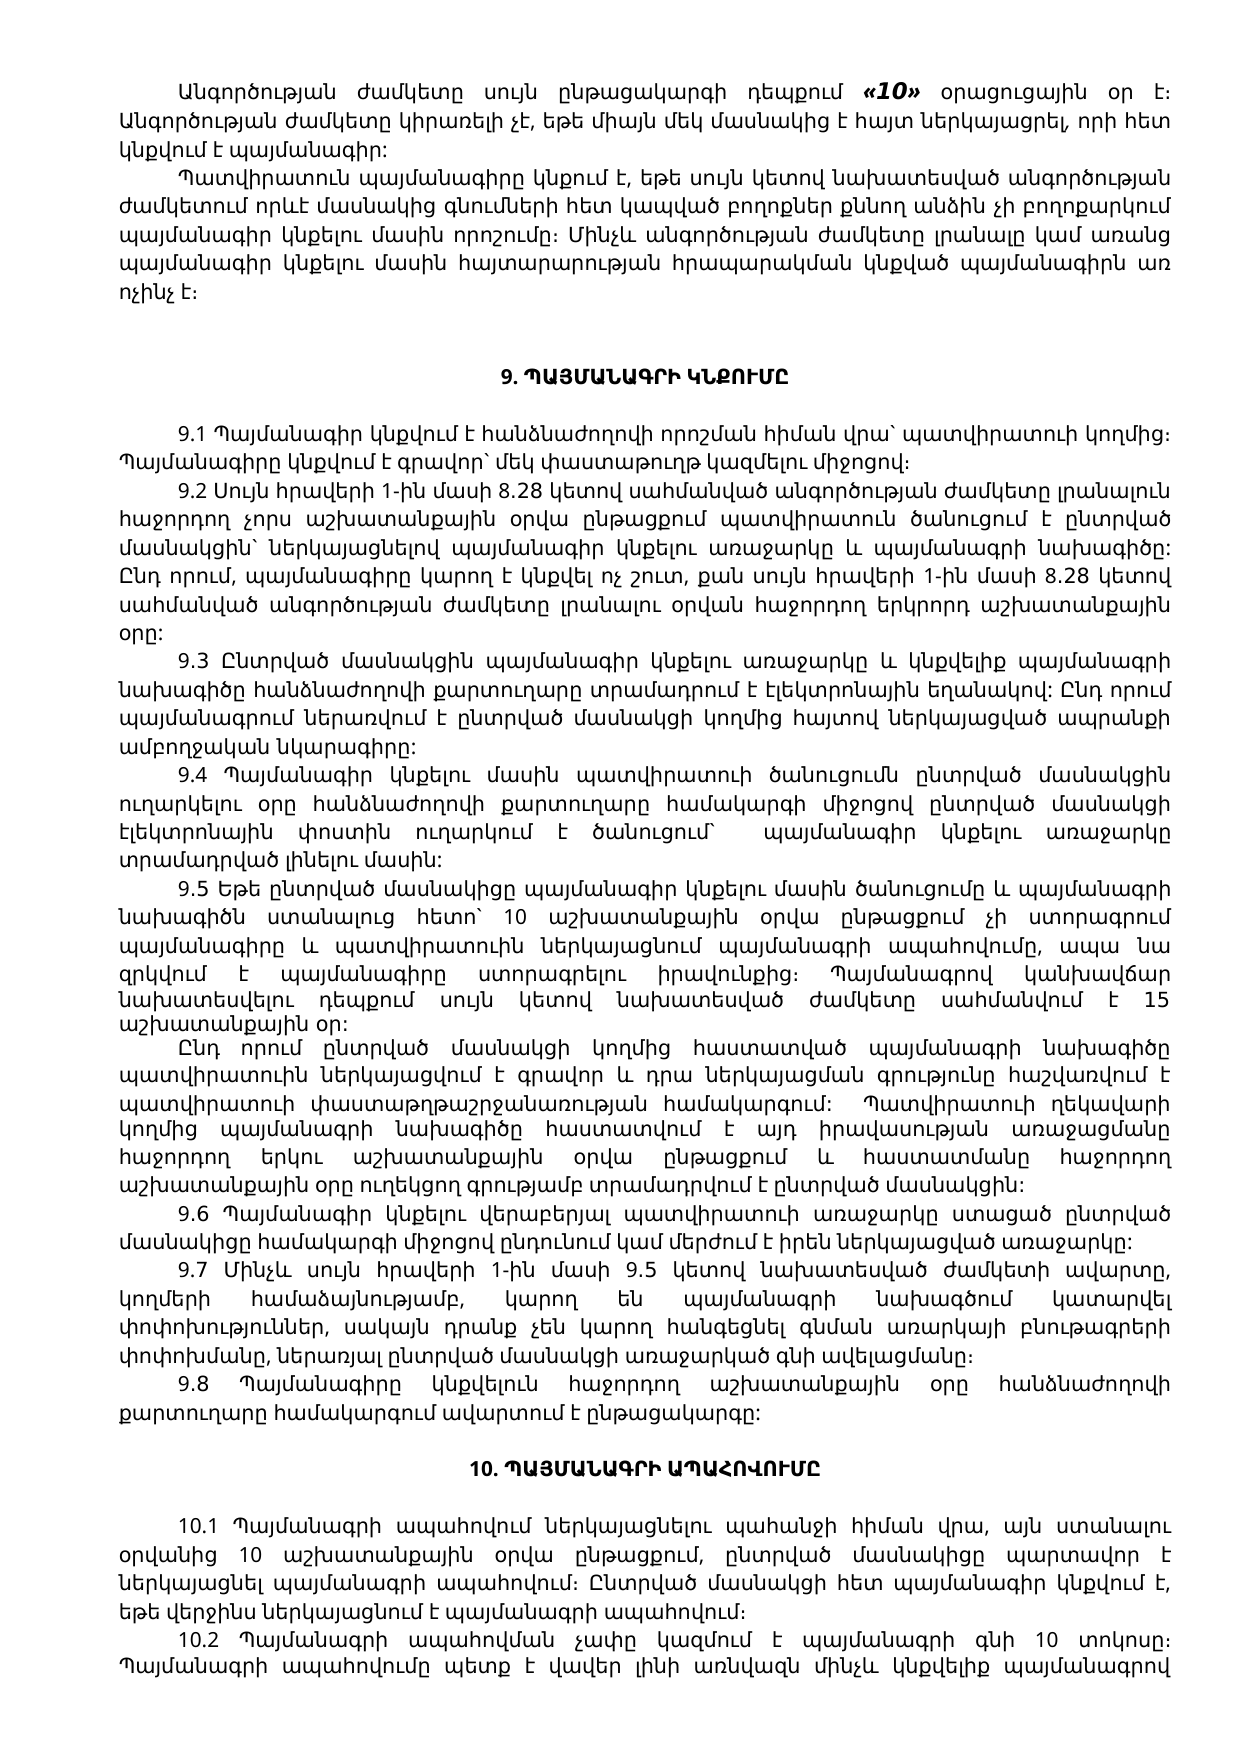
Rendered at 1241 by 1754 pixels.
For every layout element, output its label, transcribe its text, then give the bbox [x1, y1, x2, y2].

text 9.3 Ընտրված մասնակցին պայմանագիր կնքելու առաջարկը և կնքվելիք պայմանագրի նախագիծը հանձնաժողովի քարտուղարը տրամադրում է էլեկտրոնային եղանակով: Ընդ որում պայմանագրում ներառվում է ընտրված մասնակցի կողմից հայտով ներկայացված ապրանքի ամբողջական նկարագիրը: [118, 647, 1171, 760]
text Ընդ որում ընտրված մասնակցի կողմից հաստատված պայմանագրի նախագիծը պատվիրատուին ներկայացվում է գրավոր և դրա ներկայացման գրությունը հաշվառվում է պատվիրատուի փաստաթղթաշրջանառության համակարգում: Պատվիրատուի ղեկավարի կողմից պայմանագրի նախագիծը հաստատվում է այդ իրավասության առաջացմանը հաջորդող երկու աշխատանքային օրվա ընթացքում և հաստատմանը հաջորդող աշխատանքային օրը ուղեկցող գրությամբ տրամադրվում է ընտրված մասնակցին: [118, 1036, 1171, 1199]
text 9.7 Մինչև սույն հրավերի 1-ին մասի 9.5 կետով նախատեսված ժամկետի ավարտը, կողմերի համաձայնությամբ, կարող են պայմանագրի նախագծում կատարվել փոփոխություններ, սակայն դրանք չեն կարող հանգեցնել գնման առարկայի բնութագրերի փոփոխմանը, ներառյալ ընտրված մասնակցի առաջարկած գնի ավելացմանը։ [118, 1256, 1171, 1369]
text 9.1 Պայմանագիր կնքվում է հանձնաժողովի որոշման հիման վրա` պատվիրատուի կողմից։ Պայմանագիրը կնքվում է գրավոր` մեկ փաստաթուղթ կազմելու միջոցով։ [118, 419, 1171, 476]
text 9.4 Պայմանագիր կնքելու մասին պատվիրատուի ծանուցումն ընտրված մասնակցին ուղարկելու օրը հանձնաժողովի քարտուղարը համակարգի միջոցով ընտրված մասնակցի էլեկտրոնային փոստին ուղարկում է ծանուցում` պայմանագիր կնքելու առաջարկը տրամադրված լինելու մասին: [118, 760, 1171, 874]
text 9.8 Պայմանագիրը կնքվելուն հաջորդող աշխատանքային օրը հանձնաժողովի քարտուղարը համակարգում ավարտում է ընթացակարգը: [118, 1369, 1171, 1426]
text 10.1 Պայմանագրի ապահովում ներկայացնելու պահանջի հիման վրա, այն ստանալու օրվանից 10 աշխատանքային օրվա ընթացքում, ընտրված մասնակիցը պարտավոր է ներկայացնել պայմանագրի ապահովում։ Ընտրված մասնակցի հետ պայմանագիր կնքվում է, եթե վերջինս ներկայացնում է պայմանագրի ապահովում։ [118, 1511, 1171, 1625]
text 9.6 Պայմանագիր կնքելու վերաբերյալ պատվիրատուի առաջարկը ստացած ընտրված մասնակիցը համակարգի միջոցով ընդունում կամ մերժում է իրեն ներկայացված առաջարկը: [118, 1199, 1171, 1256]
text 9.2 Սույն հրավերի 1-ին մասի 8.28 կետով սահմանված անգործության ժամկետը լրանալուն հաջորդող չորս աշխատանքային օրվա ընթացքում պատվիրատուն ծանուցում է ընտրված մասնակցին` ներկայացնելով պայմանագիր կնքելու առաջարկը և պայմանագրի նախագիծը: Ընդ որում, պայմանագիրը կարող է կնքվել ոչ շուտ, քան սույն հրավերի 1-ին մասի 8.28 կետով սահմանված անգործության ժամկետը լրանալու օրվան հաջորդող երկրորդ աշխատանքային օրը: [118, 476, 1171, 647]
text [118, 1625, 1171, 1678]
text Պատվիրատուն պայմանագիրը կնքում է, եթե սույն կետով նախատեսված անգործության ժամկետում որևէ մասնակից գնումների հետ կապված բողոքներ քննող անձին չի բողոքարկում պայմանագիր կնքելու մասին որոշումը։ Մինչև անգործության ժամկետը լրանալը կամ առանց պայմանագիր կնքելու մասին հայտարարության հրապարակման կնքված պայմանագիրն առ ոչինչ է։ [118, 163, 1171, 305]
text 9.5 Եթե ընտրված մասնակիցը պայմանագիր կնքելու մասին ծանուցումը և պայմանագրի նախագիծն ստանալուց հետո` 10 աշխատանքային օրվա ընթացքում չի ստորագրում պայմանագիրը և պատվիրատուին ներկայացնում պայմանագրի ապահովումը, ապա նա զրկվում է պայմանագիրը ստորագրելու իրավունքից։ Պայմանագրով կանխավճար նախատեսվելու դեպքում սույն կետով նախատեսված ժամկետը սահմանվում է 15 աշխատանքային օր: [118, 874, 1171, 1036]
text 10. ՊԱՅՄԱՆԱԳՐԻ ԱՊԱՀՈՎՈՒՄԸ [118, 1454, 1171, 1483]
text 9. ՊԱՅՄԱՆԱԳՐԻ ԿՆՔՈՒՄԸ [118, 362, 1171, 391]
text Անգործության ժամկետը սույն ընթացակարգի դեպքում «10» օրացուցային օր է։ Անգործության ժամկետը կիրառելի չէ, եթե միայն մեկ մասնակից է հայտ ներկայացրել, որի հետ կնքվում է պայմանագիր: [118, 75, 1171, 163]
